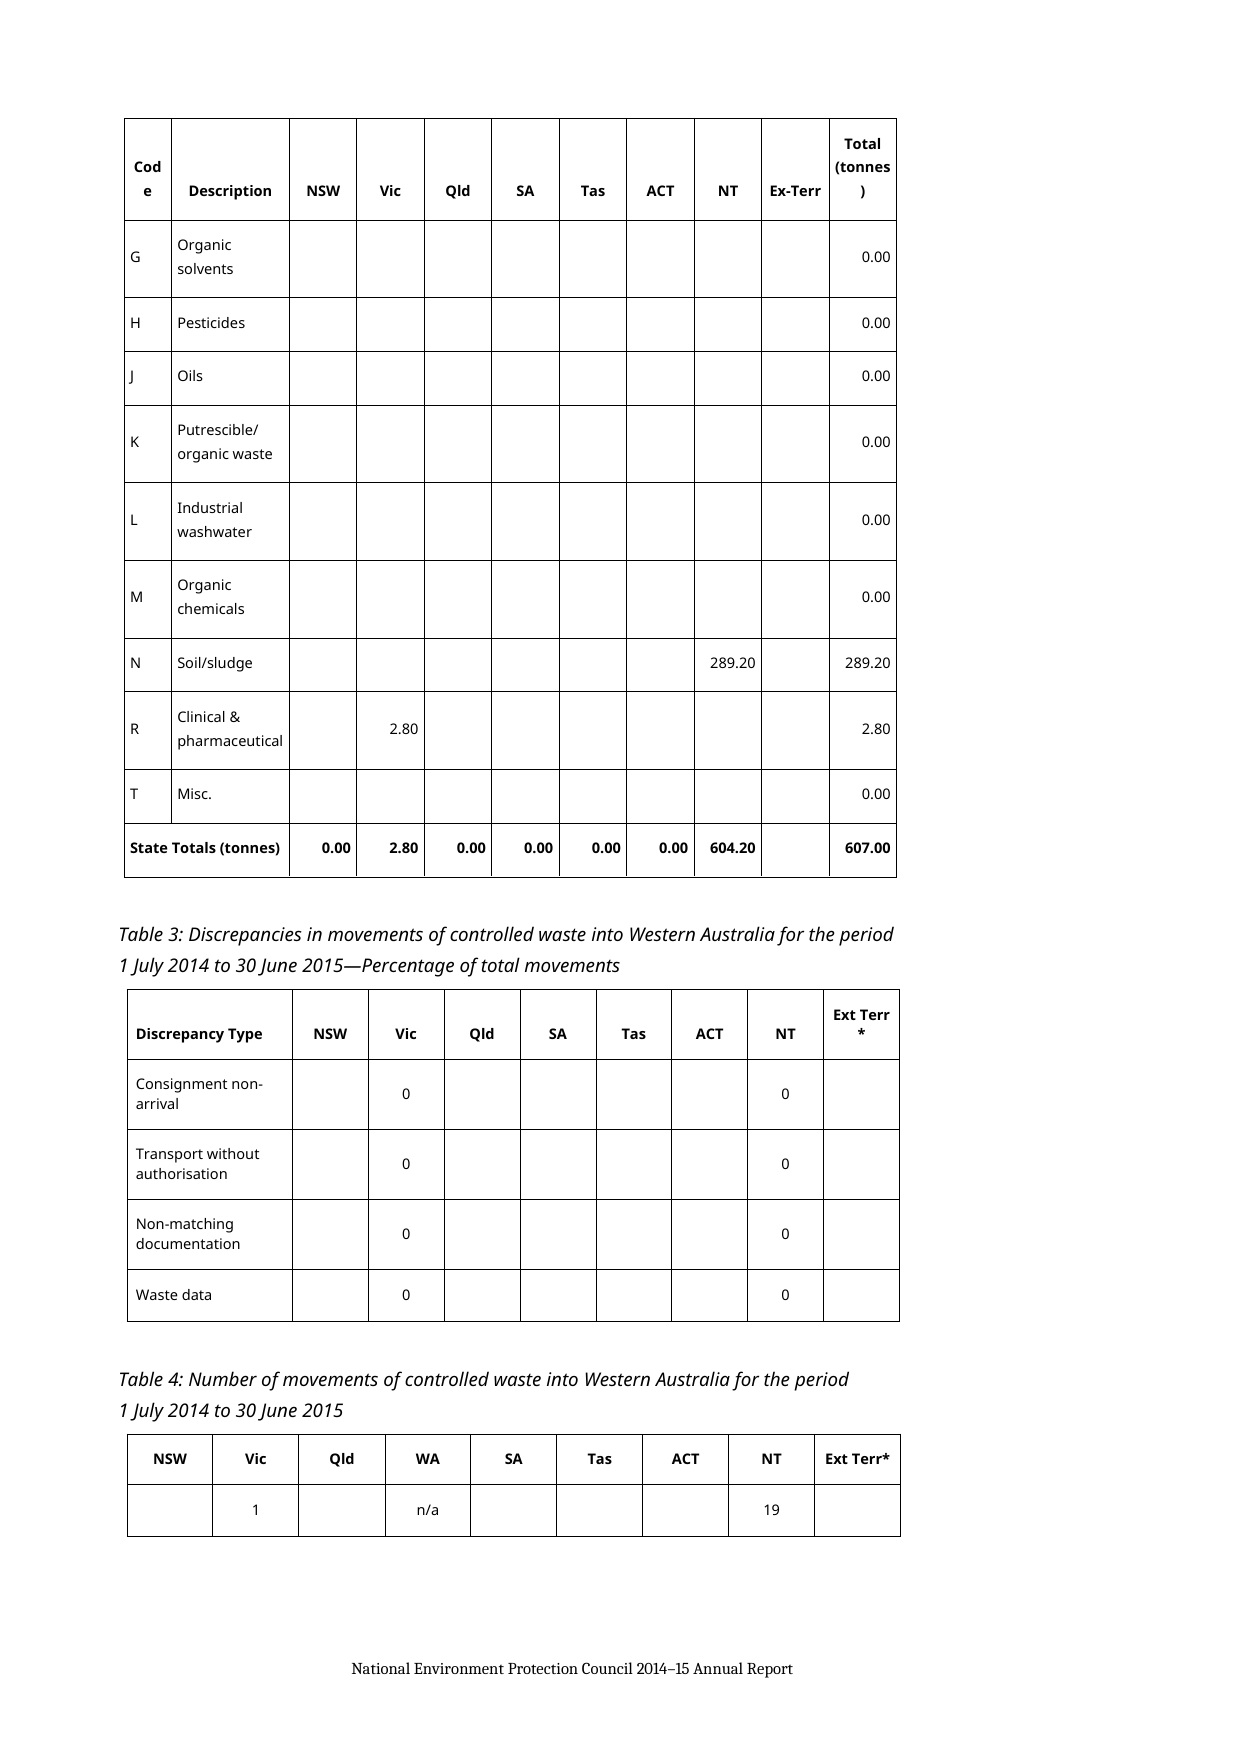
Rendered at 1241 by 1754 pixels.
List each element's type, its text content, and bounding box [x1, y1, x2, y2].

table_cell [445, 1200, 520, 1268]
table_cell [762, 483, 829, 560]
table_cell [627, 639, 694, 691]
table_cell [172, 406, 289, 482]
subtitle Table 4: Number of movements of controlled waste into Western Australia for the period 1 July 2014 to 30 June 2015 [118, 1366, 1064, 1422]
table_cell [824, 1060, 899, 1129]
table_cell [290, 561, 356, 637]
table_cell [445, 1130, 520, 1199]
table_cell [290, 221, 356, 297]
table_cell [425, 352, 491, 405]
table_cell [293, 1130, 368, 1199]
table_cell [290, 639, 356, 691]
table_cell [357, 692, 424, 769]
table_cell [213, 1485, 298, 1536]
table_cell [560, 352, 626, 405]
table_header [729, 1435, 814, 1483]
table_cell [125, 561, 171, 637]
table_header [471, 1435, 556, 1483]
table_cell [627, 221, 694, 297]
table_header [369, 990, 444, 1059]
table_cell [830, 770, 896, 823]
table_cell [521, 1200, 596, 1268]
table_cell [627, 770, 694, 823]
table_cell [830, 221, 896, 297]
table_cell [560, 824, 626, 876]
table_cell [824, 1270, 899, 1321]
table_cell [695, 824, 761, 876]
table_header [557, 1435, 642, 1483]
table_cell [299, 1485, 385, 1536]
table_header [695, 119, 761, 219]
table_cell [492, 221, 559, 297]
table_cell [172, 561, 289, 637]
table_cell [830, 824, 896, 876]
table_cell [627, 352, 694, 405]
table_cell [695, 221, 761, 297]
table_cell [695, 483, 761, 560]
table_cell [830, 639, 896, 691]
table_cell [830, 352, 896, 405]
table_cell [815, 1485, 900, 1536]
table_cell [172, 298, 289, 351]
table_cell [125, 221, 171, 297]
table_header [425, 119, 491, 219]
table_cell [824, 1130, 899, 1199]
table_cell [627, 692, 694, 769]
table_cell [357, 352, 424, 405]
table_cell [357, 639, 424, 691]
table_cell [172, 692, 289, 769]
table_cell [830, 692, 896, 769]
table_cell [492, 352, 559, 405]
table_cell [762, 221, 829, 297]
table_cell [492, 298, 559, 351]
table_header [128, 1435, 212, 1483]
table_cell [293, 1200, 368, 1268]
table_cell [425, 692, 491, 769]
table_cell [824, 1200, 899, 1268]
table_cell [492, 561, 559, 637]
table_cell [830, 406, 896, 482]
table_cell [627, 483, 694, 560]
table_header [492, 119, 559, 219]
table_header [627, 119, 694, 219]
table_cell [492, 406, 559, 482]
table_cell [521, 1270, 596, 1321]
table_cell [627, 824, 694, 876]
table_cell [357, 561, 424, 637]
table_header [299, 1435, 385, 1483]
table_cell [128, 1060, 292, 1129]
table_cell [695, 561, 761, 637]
subtitle Table 3: Discrepancies in movements of controlled waste into Western Australia for the period 1 July 2014 to 30 June 2015—Percentage of total movements [118, 922, 1064, 978]
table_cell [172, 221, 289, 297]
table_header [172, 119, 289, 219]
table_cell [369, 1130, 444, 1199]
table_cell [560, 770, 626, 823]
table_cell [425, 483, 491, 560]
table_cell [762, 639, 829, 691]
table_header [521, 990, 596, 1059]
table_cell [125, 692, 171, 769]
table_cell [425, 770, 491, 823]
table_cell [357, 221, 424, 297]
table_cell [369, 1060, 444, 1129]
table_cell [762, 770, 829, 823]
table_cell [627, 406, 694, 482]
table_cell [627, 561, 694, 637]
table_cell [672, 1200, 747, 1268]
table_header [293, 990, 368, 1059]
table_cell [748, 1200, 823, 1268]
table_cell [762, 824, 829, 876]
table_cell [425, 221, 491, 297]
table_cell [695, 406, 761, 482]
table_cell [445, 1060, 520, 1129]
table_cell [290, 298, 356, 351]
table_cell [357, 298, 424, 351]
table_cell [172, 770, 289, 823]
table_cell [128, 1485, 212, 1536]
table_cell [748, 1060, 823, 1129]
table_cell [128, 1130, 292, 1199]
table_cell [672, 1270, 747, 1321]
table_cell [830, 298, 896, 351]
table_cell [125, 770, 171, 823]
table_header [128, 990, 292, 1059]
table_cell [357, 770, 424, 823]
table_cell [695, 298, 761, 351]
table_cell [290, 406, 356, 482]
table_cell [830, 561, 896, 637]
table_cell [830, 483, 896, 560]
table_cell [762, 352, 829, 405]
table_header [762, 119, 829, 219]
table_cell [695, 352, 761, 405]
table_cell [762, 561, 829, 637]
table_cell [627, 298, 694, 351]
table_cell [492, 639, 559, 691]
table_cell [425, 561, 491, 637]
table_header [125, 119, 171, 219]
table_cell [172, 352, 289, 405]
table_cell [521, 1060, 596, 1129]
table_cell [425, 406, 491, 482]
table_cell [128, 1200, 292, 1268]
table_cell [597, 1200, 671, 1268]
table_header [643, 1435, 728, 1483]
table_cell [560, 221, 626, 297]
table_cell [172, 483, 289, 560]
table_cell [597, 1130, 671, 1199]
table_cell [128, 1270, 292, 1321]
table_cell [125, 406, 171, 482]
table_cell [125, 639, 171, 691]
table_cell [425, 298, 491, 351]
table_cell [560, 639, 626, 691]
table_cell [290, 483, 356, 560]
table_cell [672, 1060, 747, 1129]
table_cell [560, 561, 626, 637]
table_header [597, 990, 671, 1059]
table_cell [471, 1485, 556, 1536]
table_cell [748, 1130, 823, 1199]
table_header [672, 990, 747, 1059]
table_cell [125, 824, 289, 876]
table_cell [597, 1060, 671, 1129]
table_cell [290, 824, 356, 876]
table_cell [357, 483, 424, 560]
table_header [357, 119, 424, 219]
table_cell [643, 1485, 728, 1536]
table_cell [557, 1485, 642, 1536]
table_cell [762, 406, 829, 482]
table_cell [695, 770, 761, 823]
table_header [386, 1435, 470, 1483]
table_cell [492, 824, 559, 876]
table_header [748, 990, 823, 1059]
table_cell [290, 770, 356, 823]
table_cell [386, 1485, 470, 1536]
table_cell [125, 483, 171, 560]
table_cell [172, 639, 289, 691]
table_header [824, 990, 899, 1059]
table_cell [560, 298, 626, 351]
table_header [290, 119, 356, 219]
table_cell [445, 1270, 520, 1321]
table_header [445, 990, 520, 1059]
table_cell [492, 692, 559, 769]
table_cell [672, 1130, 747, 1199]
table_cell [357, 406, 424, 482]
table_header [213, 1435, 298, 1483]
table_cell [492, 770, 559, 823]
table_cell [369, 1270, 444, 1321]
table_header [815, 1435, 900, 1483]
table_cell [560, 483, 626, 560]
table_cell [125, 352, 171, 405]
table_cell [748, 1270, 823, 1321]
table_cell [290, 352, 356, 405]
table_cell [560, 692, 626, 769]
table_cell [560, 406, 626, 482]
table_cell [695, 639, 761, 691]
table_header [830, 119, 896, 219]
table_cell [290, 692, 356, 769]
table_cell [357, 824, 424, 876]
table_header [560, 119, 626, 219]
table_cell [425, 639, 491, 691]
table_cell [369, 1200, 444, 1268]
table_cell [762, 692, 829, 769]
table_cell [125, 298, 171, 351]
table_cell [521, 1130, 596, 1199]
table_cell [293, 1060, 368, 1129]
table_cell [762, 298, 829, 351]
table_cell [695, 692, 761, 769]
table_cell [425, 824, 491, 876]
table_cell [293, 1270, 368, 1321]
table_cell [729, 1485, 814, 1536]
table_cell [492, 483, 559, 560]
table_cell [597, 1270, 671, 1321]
